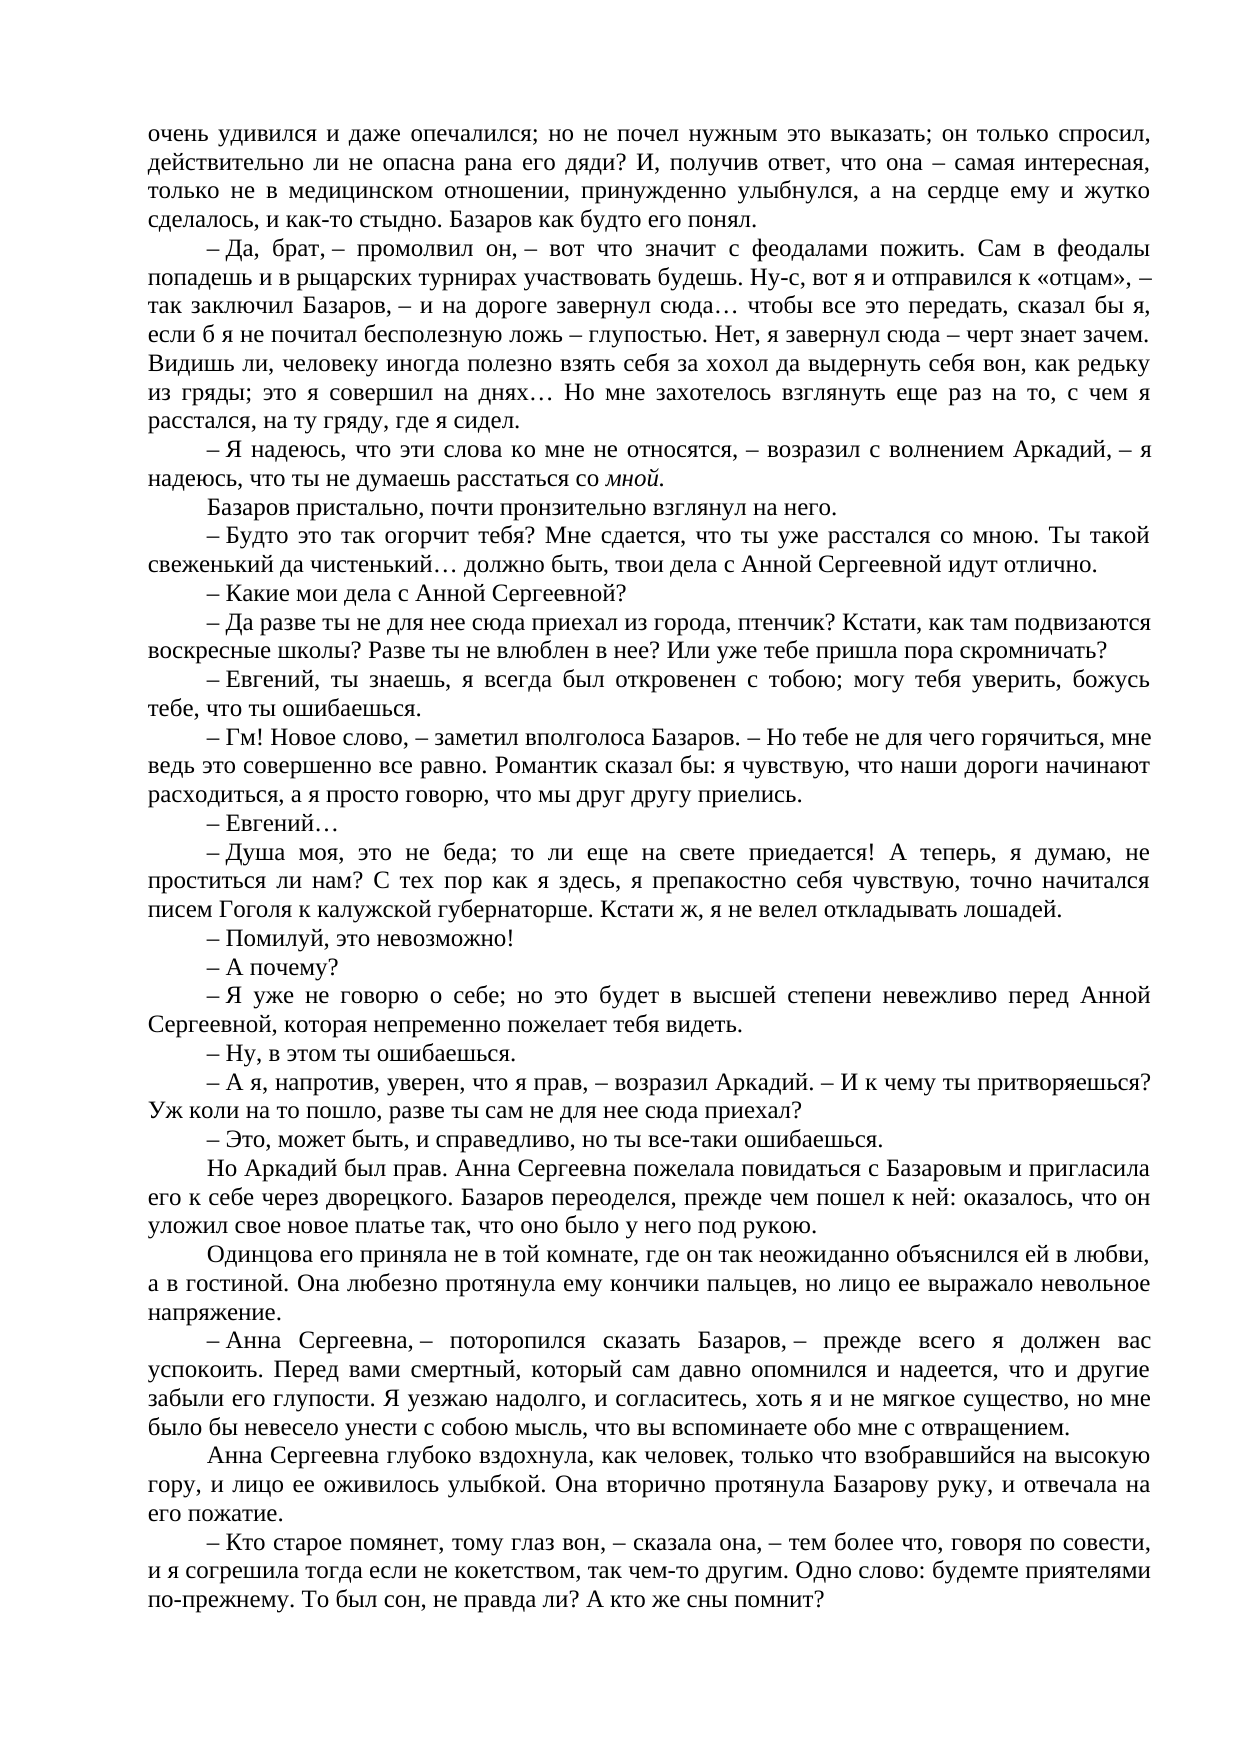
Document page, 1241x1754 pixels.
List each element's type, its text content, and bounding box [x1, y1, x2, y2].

text – Я уже не говорю о себе; но это будет в высшей степени невежливо перед Анной Сергеевной, которая непременно пожелает тебя видеть. [148, 981, 1152, 1038]
text – Я надеюсь, что эти слова ко мне не относятся, – возразил с волнением Аркадий, – я надеюсь, что ты не думаешь расстаться со мной. [148, 434, 1152, 492]
text – Да, брат, – промолвил он, – вот что значит с феодалами пожить. Сам в феодалы попадешь и в рыцарских турнирах участвовать будешь. Ну-с, вот я и отправился к «отцам», – так заключил Базаров, – и на дороге завернул сюда… чтобы все это передать, сказал бы я, если б я не почитал бесполезную ложь – глупостью. Нет, я завернул сюда – черт знает зачем. Видишь ли, человеку иногда полезно взять себя за хохол да выдернуть себя вон, как редьку из гряды; это я совершил на днях… Но мне захотелось взглянуть еще раз на то, с чем я расстался, на ту гряду, где я сидел. [148, 233, 1152, 434]
text – Будто это так огорчит тебя? Мне сдается, что ты уже расстался со мною. Ты такой свеженький да чистенький… должно быть, твои дела с Анной Сергеевной идут отлично. [148, 521, 1152, 578]
text – Это, может быть, и справедливо, но ты все-таки ошибаешься. [148, 1124, 1152, 1153]
text – А почему? [148, 952, 1152, 981]
text – Евгений, ты знаешь, я всегда был откровенен с тобою; могу тебя уверить, божусь тебе, что ты ошибаешься. [148, 664, 1152, 722]
text – Гм! Новое слово, – заметил вполголоса Базаров. – Но тебе не для чего горячиться, мне ведь это совершенно все равно. Романтик сказал бы: я чувствую, что наши дороги начинают расходиться, а я просто говорю, что мы друг другу приелись. [148, 722, 1152, 808]
text – Ну, в этом ты ошибаешься. [148, 1038, 1152, 1067]
text – Евгений… [148, 808, 1152, 837]
text Одинцова его приняла не в той комнате, где он так неожиданно объяснился ей в любви, а в гостиной. Она любезно протянула ему кончики пальцев, но лицо ее выражало невольное напряжение. [148, 1239, 1152, 1326]
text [148, 118, 1152, 233]
text – Да разве ты не для нее сюда приехал из города, птенчик? Кстати, как там подвизаются воскресные школы? Разве ты не влюблен в нее? Или уже тебе пришла пора скромничать? [148, 607, 1152, 664]
text Базаров пристально, почти пронзительно взглянул на него. [148, 492, 1152, 521]
text Анна Сергеевна глубоко вздохнула, как человек, только что взобравшийся на высокую гору, и лицо ее оживилось улыбкой. Она вторично протянула Базарову руку, и отвечала на его пожатие. [148, 1441, 1152, 1527]
text Но Аркадий был прав. Анна Сергеевна пожелала повидаться с Базаровым и пригласила его к себе через дворецкого. Базаров переоделся, прежде чем пошел к ней: оказалось, что он уложил свое новое платье так, что оно было у него под рукою. [148, 1153, 1152, 1239]
text – Анна Сергеевна, – поторопился сказать Базаров, – прежде всего я должен вас успокоить. Перед вами смертный, который сам давно опомнился и надеется, что и другие забыли его глупости. Я уезжаю надолго, и согласитесь, хоть я и не мягкое существо, но мне было бы невесело унести с собою мысль, что вы вспоминаете обо мне с отвращением. [148, 1326, 1152, 1441]
text – Помилуй, это невозможно! [148, 923, 1152, 952]
text – А я, напротив, уверен, что я прав, – возразил Аркадий. – И к чему ты притворяешься? Уж коли на то пошло, разве ты сам не для нее сюда приехал? [148, 1067, 1152, 1124]
text – Кто старое помянет, тому глаз вон, – сказала она, – тем более что, говоря по совести, и я согрешила тогда если не кокетством, так чем-то другим. Одно слово: будемте приятелями по-прежнему. То был сон, не правда ли? А кто же сны помнит? [148, 1527, 1152, 1613]
text – Какие мои дела с Анной Сергеевной? [148, 578, 1152, 607]
text – Душа моя, это не беда; то ли еще на свете приедается! А теперь, я думаю, не проститься ли нам? С тех пор как я здесь, я препакостно себя чувствую, точно начитался писем Гоголя к калужской губернаторше. Кстати ж, я не велел откладывать лошадей. [148, 837, 1152, 923]
